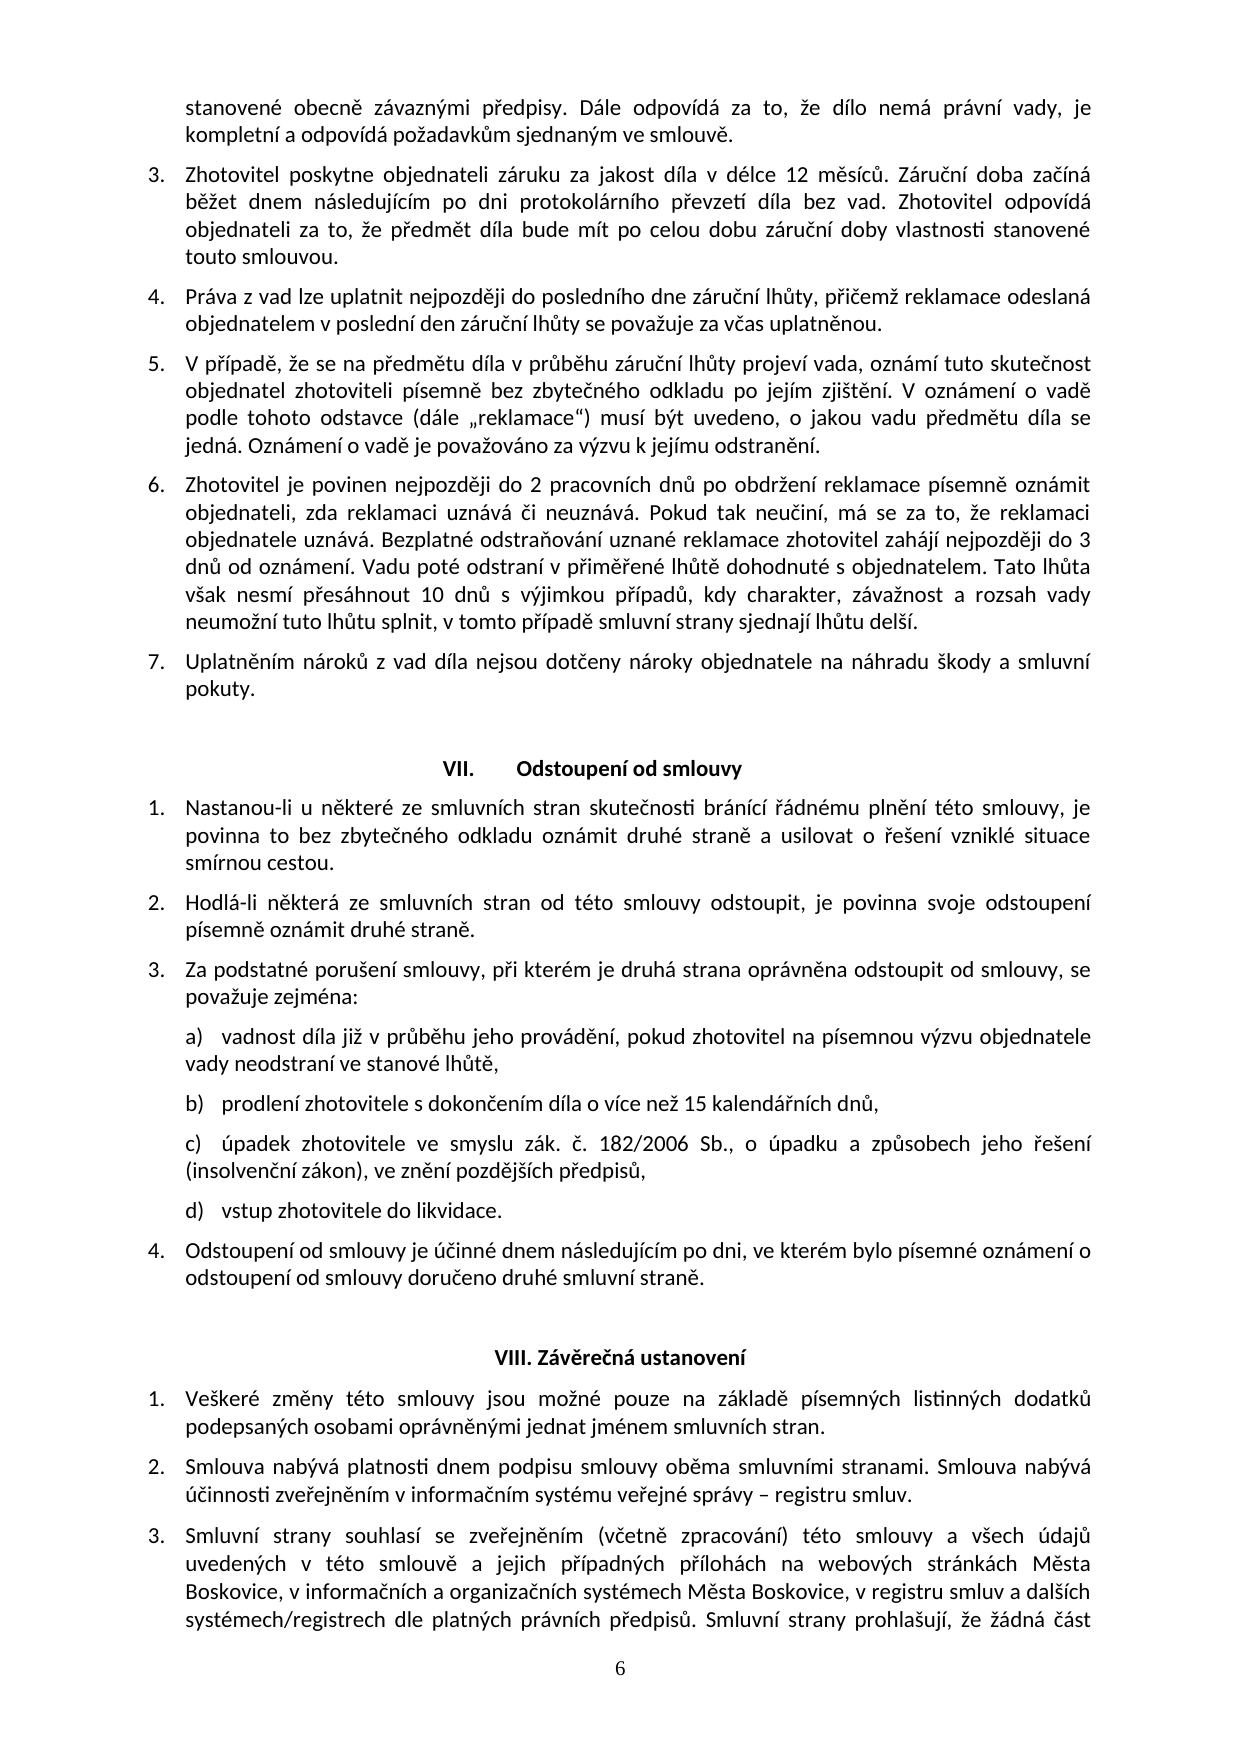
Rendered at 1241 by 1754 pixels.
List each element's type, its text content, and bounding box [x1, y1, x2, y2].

list Zhotovitel je povinen nejpozději do 2 pracovních dnů po obdržení reklamace písemně oznámit objednateli, zda reklamaci uznává či neuznává. Pokud tak neučiní, má se za to, že reklamaci objednatele uznává. Bezplatné odstraňování uznané reklamace zhotovitel zahájí nejpozději do 3 dnů od oznámení. Vadu poté odstraní v přiměřené lhůtě dohodnuté s objednatelem. Tato lhůta však nesmí přesáhnout 10 dnů s výjimkou případů, kdy charakter, závažnost a rozsah vady neumožní tuto lhůtu splnit, v tomto případě smluvní strany sjednají lhůtu delší. [148, 471, 1093, 635]
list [148, 1521, 1093, 1633]
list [148, 94, 1093, 148]
list Zhotovitel poskytne objednateli záruku za jakost díla v délce 12 měsíců. Záruční doba začíná běžet dnem následujícím po dni protokolárního převzetí díla bez vad. Zhotovitel odpovídá objednateli za to, že předmět díla bude mít po celou dobu záruční doby vlastnosti stanovené touto smlouvou. [148, 161, 1093, 270]
text a) vadnost díla již v průběhu jeho provádění, pokud zhotovitel na písemnou výzvu objednatele vady neodstraní ve stanové lhůtě, [185, 1023, 1093, 1077]
list Práva z vad lze uplatnit nejpozději do posledního dne záruční lhůty, přičemž reklamace odeslaná objednatelem v poslední den záruční lhůty se považuje za včas uplatněnou. [148, 282, 1093, 337]
text VII. Odstoupení od smlouvy [185, 754, 1093, 782]
list Hodlá-li některá ze smluvních stran od této smlouvy odstoupit, je povinna svoje odstoupení písemně oznámit druhé straně. [148, 888, 1093, 943]
text c) úpadek zhotovitele ve smyslu zák. č. 182/2006 Sb., o úpadku a způsobech jeho řešení (insolvenční zákon), ve znění pozdějších předpisů, [185, 1129, 1093, 1184]
list Smlouva nabývá platnosti dnem podpisu smlouvy oběma smluvními stranami. Smlouva nabývá účinnosti zveřejněním v informačním systému veřejné správy – registru smluv. [148, 1452, 1093, 1508]
list Veškeré změny této smlouvy jsou možné pouze na základě písemných listinných dodatků podepsaných osobami oprávněnými jednat jménem smluvních stran. [148, 1384, 1093, 1440]
text VIII. Závěrečná ustanovení [148, 1343, 1093, 1371]
text d) vstup zhotovitele do likvidace. [185, 1197, 1093, 1224]
text b) prodlení zhotovitele s dokončením díla o více než 15 kalendářních dnů, [185, 1090, 1093, 1117]
list Za podstatné porušení smlouvy, při kterém je druhá strana oprávněna odstoupit od smlouvy, se považuje zejména: [148, 956, 1093, 1010]
list Nastanou-li u některé ze smluvních stran skutečnosti bránící řádnému plnění této smlouvy, je povinna to bez zbytečného odkladu oznámit druhé straně a usilovat o řešení vzniklé situace smírnou cestou. [148, 794, 1093, 876]
list Odstoupení od smlouvy je účinné dnem následujícím po dni, ve kterém bylo písemné oznámení o odstoupení od smlouvy doručeno druhé smluvní straně. [148, 1236, 1093, 1291]
list Uplatněním nároků z vad díla nejsou dotčeny nároky objednatele na náhradu škody a smluvní pokuty. [148, 647, 1093, 702]
list V případě, že se na předmětu díla v průběhu záruční lhůty projeví vada, oznámí tuto skutečnost objednatel zhotoviteli písemně bez zbytečného odkladu po jejím zjištění. V oznámení o vadě podle tohoto odstavce (dále „reklamace“) musí být uvedeno, o jakou vadu předmětu díla se jedná. Oznámení o vadě je považováno za výzvu k jejímu odstranění. [148, 349, 1093, 459]
